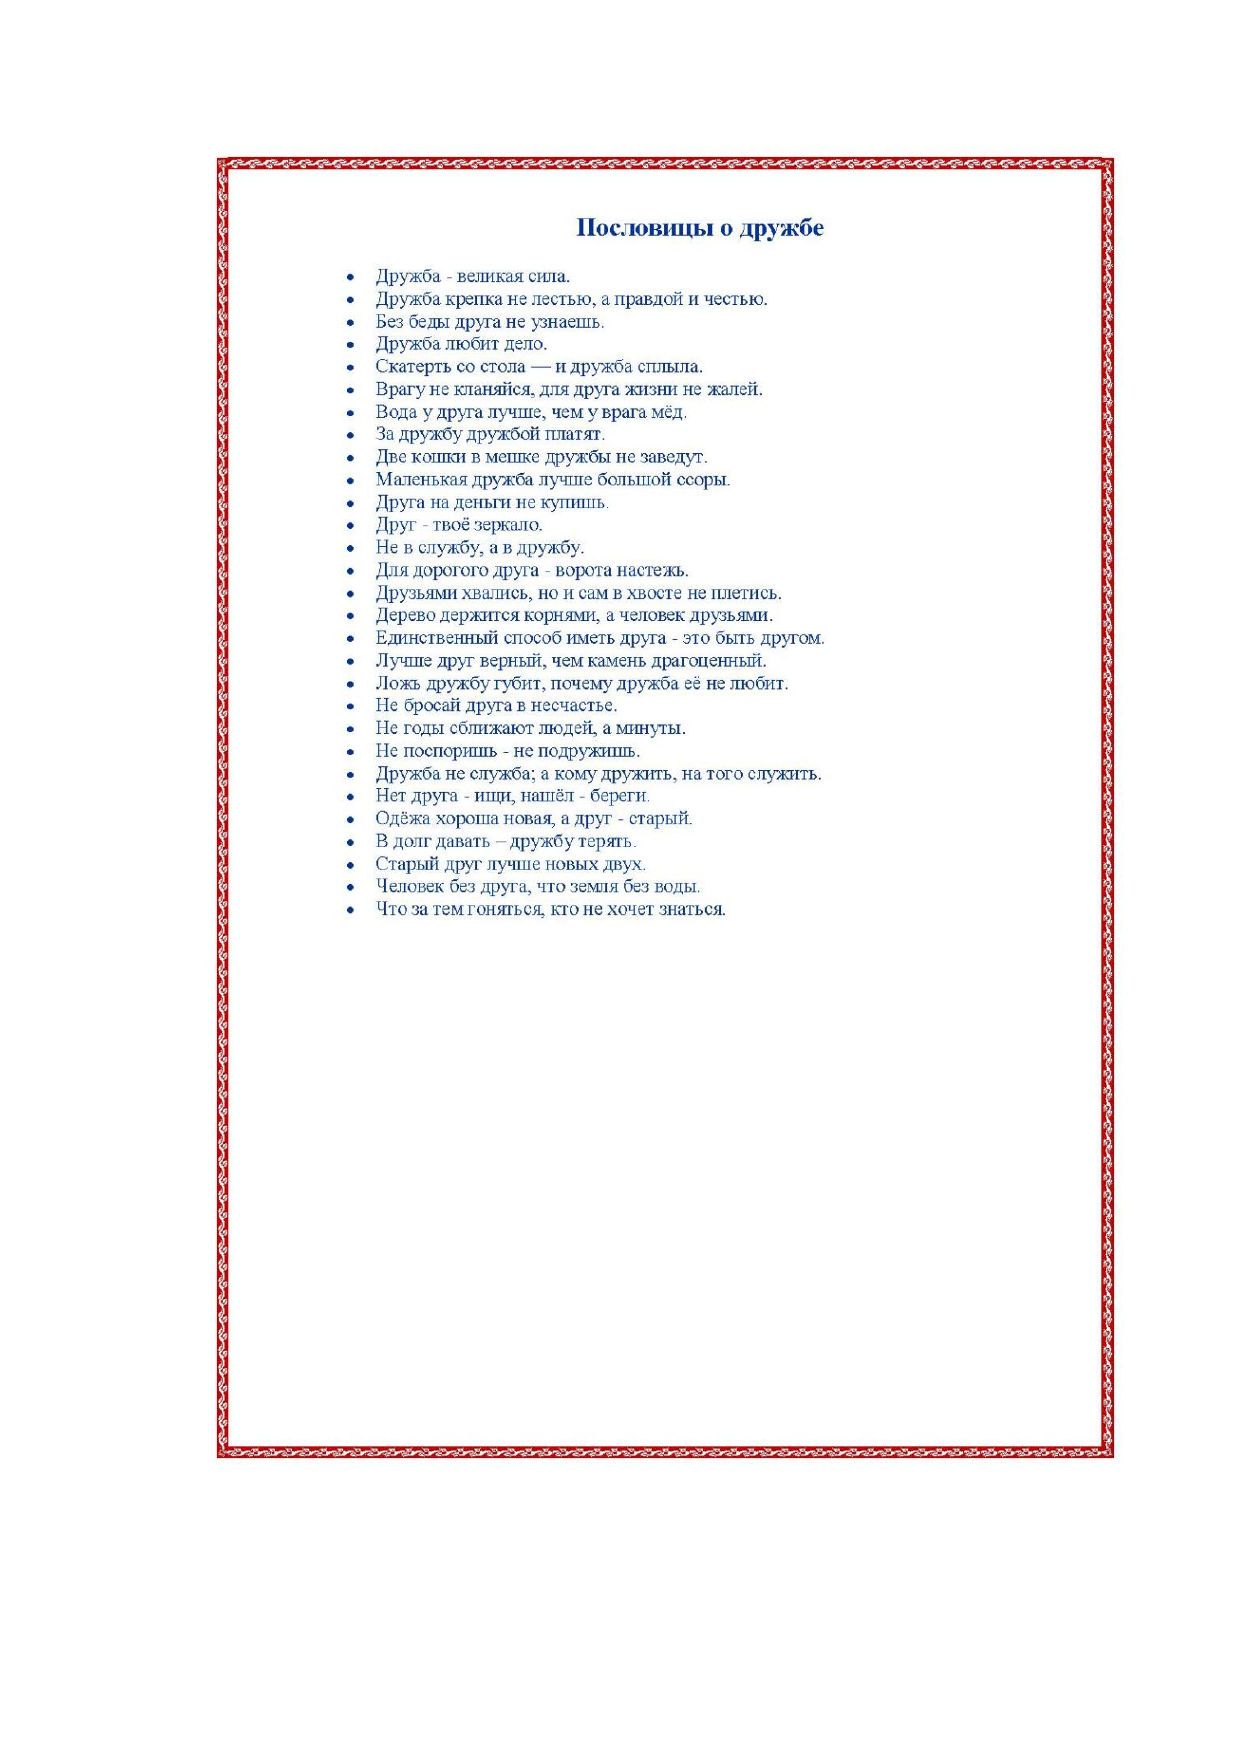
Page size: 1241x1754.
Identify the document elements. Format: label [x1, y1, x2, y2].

picture [177, 118, 1152, 1497]
